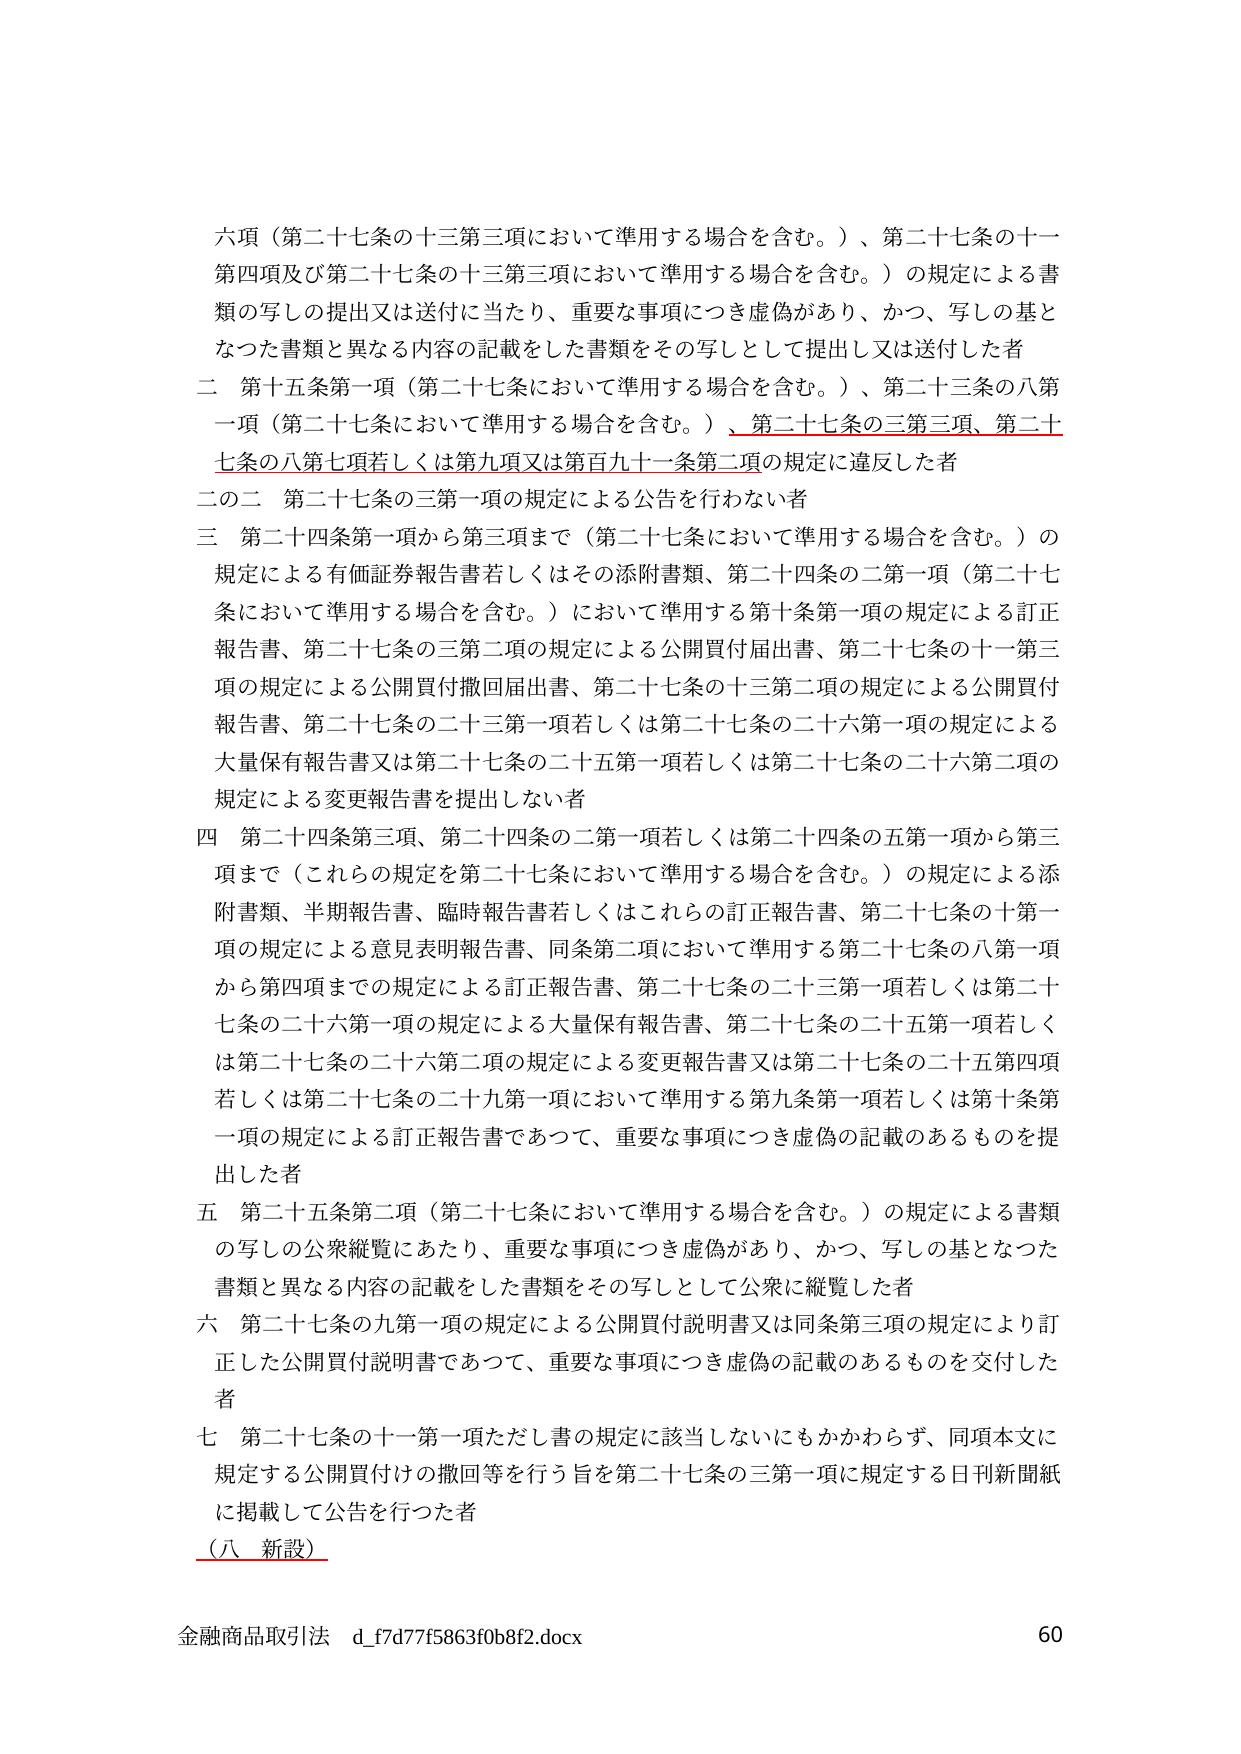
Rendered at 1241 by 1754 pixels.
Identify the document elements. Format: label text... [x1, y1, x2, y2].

text 二の二 第二十七条の三第一項の規定による公告を行わない者 [196, 479, 1063, 517]
text 二 第十五条第一項（第二十七条において準用する場合を含む。）、第二十三条の八第一項（第二十七条において準用する場合を含む。）、第二十七条の三第三項、第二十七条の八第七項若しくは第九項又は第百九十一条第二項の規定に違反した者 [196, 367, 1063, 479]
text （八 新設） [196, 1529, 1063, 1567]
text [196, 217, 1063, 367]
text 三 第二十四条第一項から第三項まで（第二十七条において準用する場合を含む。）の規定による有価証券報告書若しくはその添附書類、第二十四条の二第一項（第二十七条において準用する場合を含む。）において準用する第十条第一項の規定による訂正報告書、第二十七条の三第二項の規定による公開買付届出書、第二十七条の十一第三項の規定による公開買付撒回届出書、第二十七条の十三第二項の規定による公開買付報告書、第二十七条の二十三第一項若しくは第二十七条の二十六第一項の規定による大量保有報告書又は第二十七条の二十五第一項若しくは第二十七条の二十六第二項の規定による変更報告書を提出しない者 [196, 517, 1063, 817]
text 六 第二十七条の九第一項の規定による公開買付説明書又は同条第三項の規定により訂正した公開買付説明書であつて、重要な事項につき虚偽の記載のあるものを交付した者 [196, 1304, 1063, 1417]
text 四 第二十四条第三項、第二十四条の二第一項若しくは第二十四条の五第一項から第三項まで（これらの規定を第二十七条において準用する場合を含む。）の規定による添附書類、半期報告書、臨時報告書若しくはこれらの訂正報告書、第二十七条の十第一項の規定による意見表明報告書、同条第二項において準用する第二十七条の八第一項から第四項までの規定による訂正報告書、第二十七条の二十三第一項若しくは第二十七条の二十六第一項の規定による大量保有報告書、第二十七条の二十五第一項若しくは第二十七条の二十六第二項の規定による変更報告書又は第二十七条の二十五第四項若しくは第二十七条の二十九第一項において準用する第九条第一項若しくは第十条第一項の規定による訂正報告書であつて、重要な事項につき虚偽の記載のあるものを提出した者 [196, 817, 1063, 1192]
text 七 第二十七条の十一第一項ただし書の規定に該当しないにもかかわらず、同項本文に規定する公開買付けの撒回等を行う旨を第二十七条の三第一項に規定する日刊新聞紙に掲載して公告を行つた者 [196, 1417, 1063, 1529]
text 五 第二十五条第二項（第二十七条において準用する場合を含む。）の規定による書類の写しの公衆縦覧にあたり、重要な事項につき虚偽があり、かつ、写しの基となつた書類と異なる内容の記載をした書類をその写しとして公衆に縦覧した者 [196, 1192, 1063, 1304]
